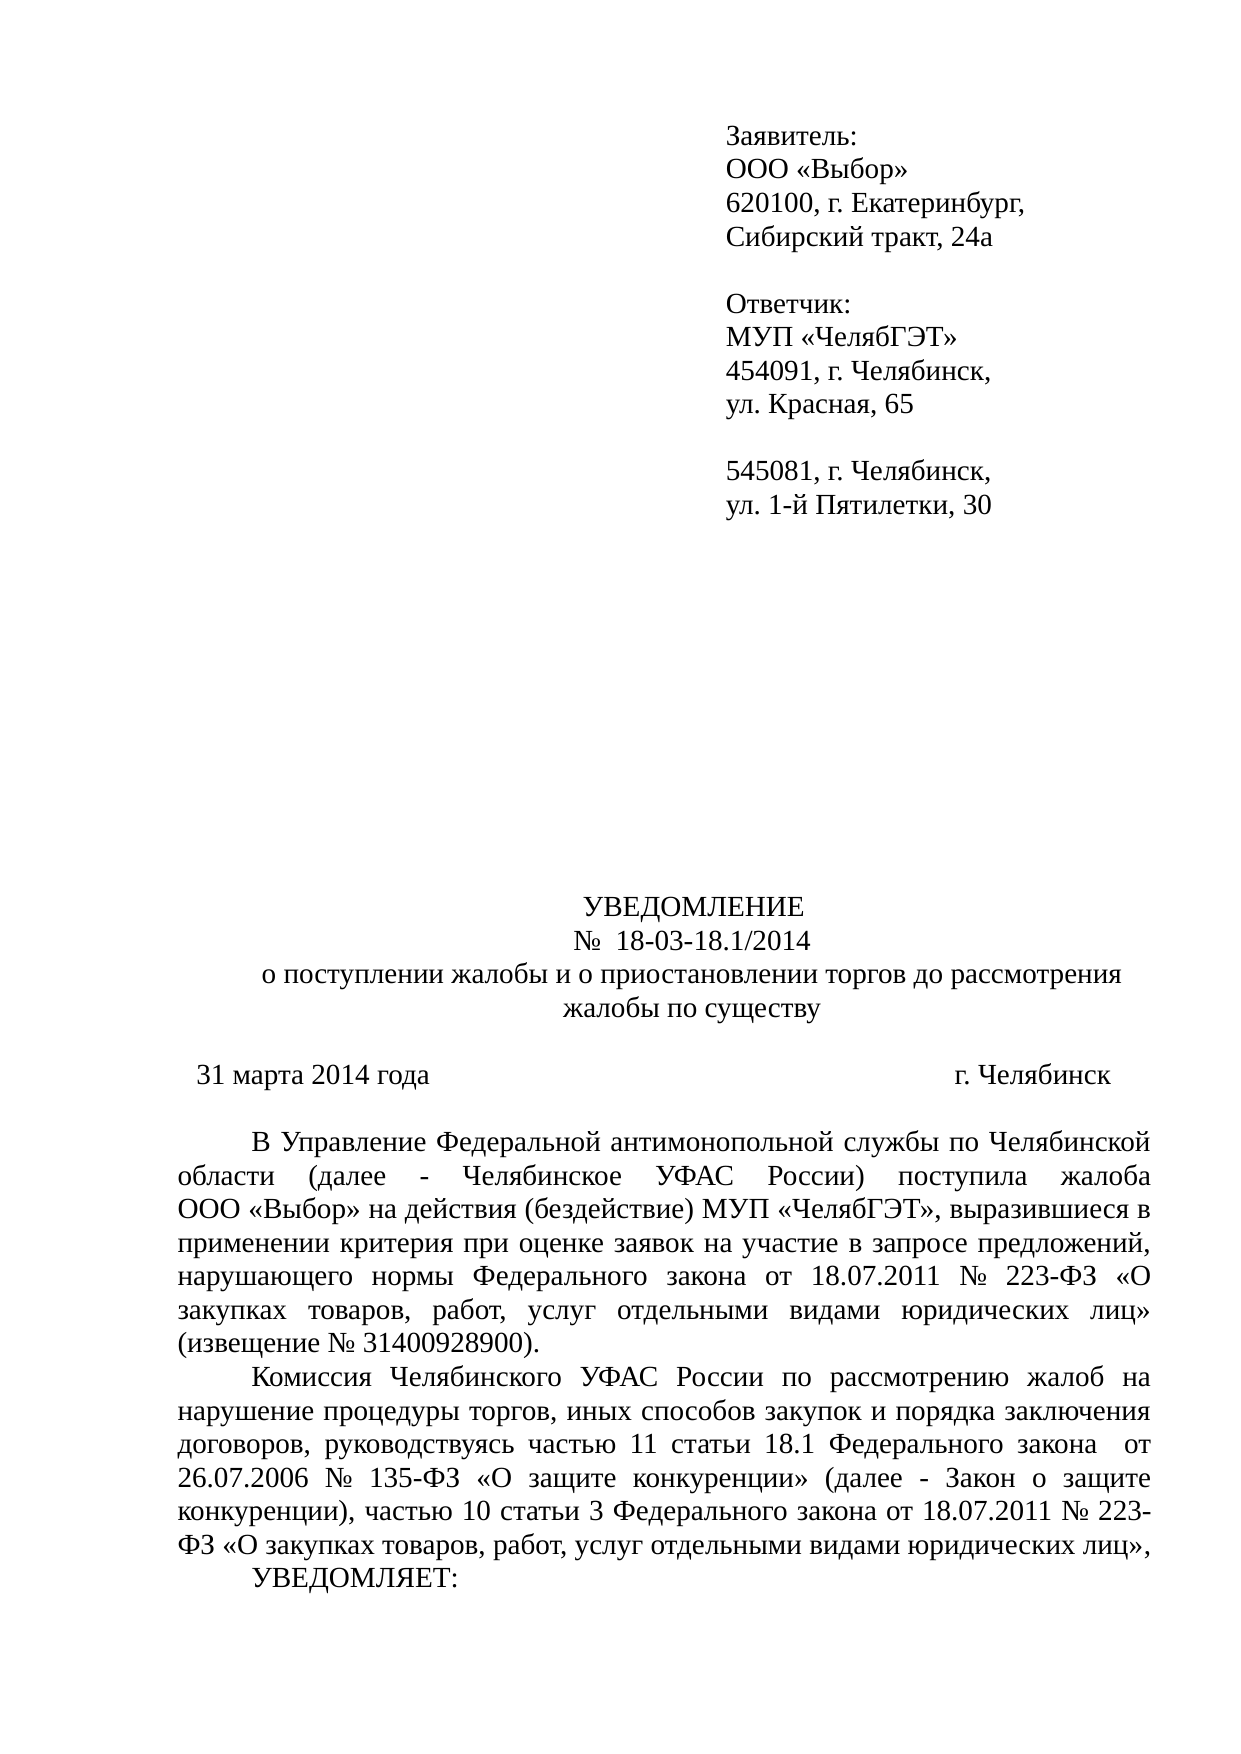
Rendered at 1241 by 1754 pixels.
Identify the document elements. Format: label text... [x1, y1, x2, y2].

text ООО «Выбор» [726, 152, 1152, 185]
text Сибирский тракт, 24а [726, 219, 1152, 252]
text 31 марта 2014 года г. Челябинск [196, 1057, 1152, 1091]
text № 18-03-18.1/2014 [232, 923, 1152, 957]
text 454091, г. Челябинск, [726, 353, 1152, 386]
text Заявитель: [726, 118, 1152, 152]
text МУП «ЧелябГЭТ» [726, 319, 1152, 353]
text ул. 1-й Пятилетки, 30 [726, 487, 1152, 521]
text В Управление Федеральной антимонопольной службы по Челябинской области (далее - Челябинское УФАС России) поступила жалоба ООО «Выбор» на действия (бездействие) МУП «ЧелябГЭТ», выразившиеся в применении критерия при оценке заявок на участие в запросе предложений, нарушающего нормы Федерального закона от 18.07.2011 № 223-ФЗ «О закупках товаров, работ, услуг отдельными видами юридических лиц» (извещение № 31400928900). [177, 1124, 1152, 1359]
text о поступлении жалобы и о приостановлении торгов до рассмотрения жалобы по существу [232, 957, 1152, 1024]
text Ответчик: [726, 286, 1152, 319]
text ул. Красная, 65 [726, 386, 1152, 420]
text Комиссия Челябинского УФАС России по рассмотрению жалоб на нарушение процедуры торгов, иных способов закупок и порядка заключения договоров, руководствуясь частью 11 статьи 18.1 Федерального закона от 26.07.2006 № 135-ФЗ «О защите конкуренции» (далее - Закон о защите конкуренции), частью 10 статьи 3 Федерального закона от 18.07.2011 № 223-ФЗ «О закупках товаров, работ, услуг отдельными видами юридических лиц», [177, 1359, 1152, 1560]
text 620100, г. Екатеринбург, [726, 185, 1152, 219]
text 545081, г. Челябинск, [726, 453, 1152, 487]
text УВЕДОМЛЯЕТ: [177, 1560, 1152, 1594]
text УВЕДОМЛЕНИЕ [177, 889, 1152, 923]
